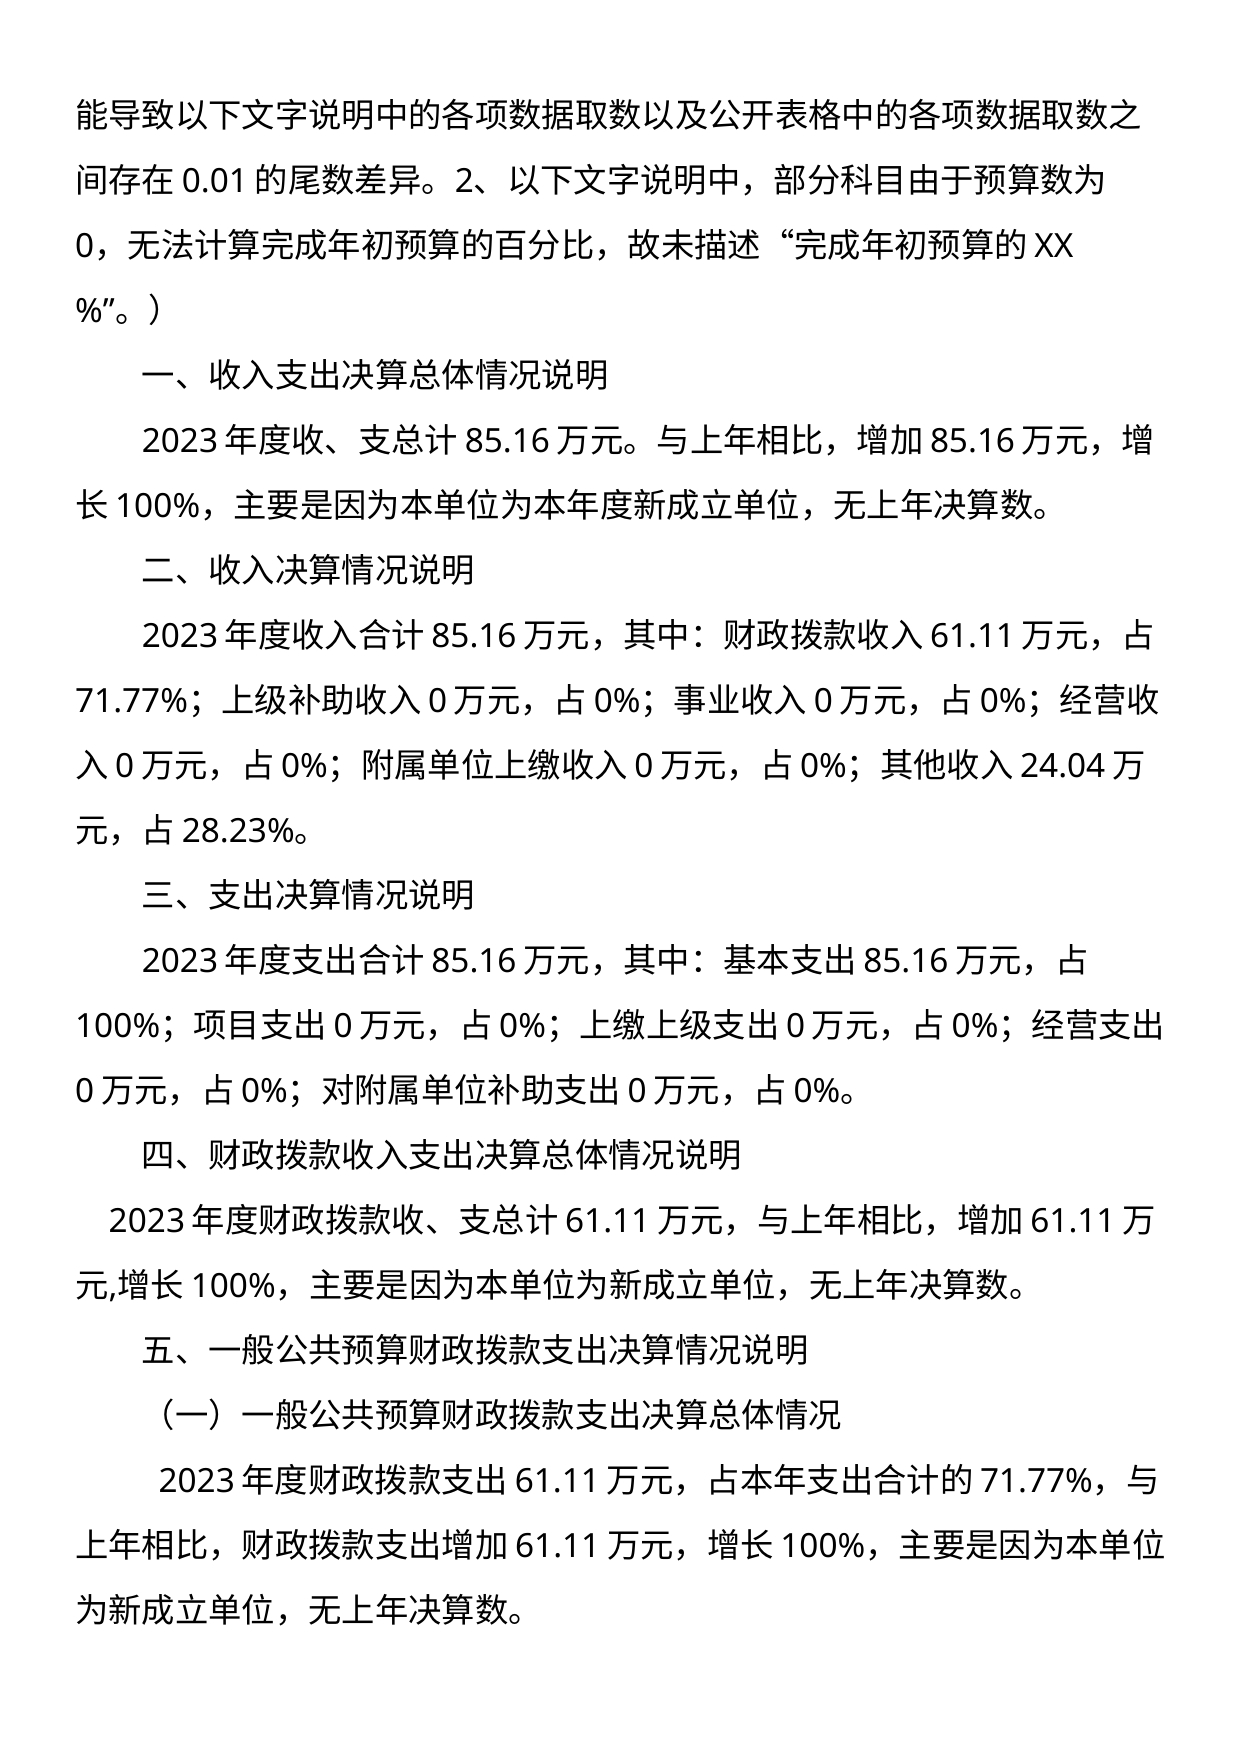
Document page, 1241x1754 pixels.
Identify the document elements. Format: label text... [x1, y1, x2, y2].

text 五、一般公共预算财政拨款支出决算情况说明 [75, 1316, 1165, 1381]
text 2023年度财政拨款收、支总计61.11万元，与上年相比，增加61.11万元,增长100%，主要是因为本单位为新成立单位，无上年决算数。 [75, 1186, 1165, 1316]
text 二、收入决算情况说明 [75, 536, 1165, 601]
text 2023年度支出合计85.16万元，其中：基本支出85.16万元，占100%；项目支出0万元，占0%；上缴上级支出0万元，占0%；经营支出0万元，占0%；对附属单位补助支出0万元，占0%。 [75, 926, 1165, 1121]
text 三、支出决算情况说明 [75, 861, 1165, 926]
text 2023年度财政拨款支出61.11万元，占本年支出合计的71.77%，与上年相比，财政拨款支出增加61.11万元，增长100%，主要是因为本单位为新成立单位，无上年决算数。 [75, 1446, 1165, 1641]
text 2023年度收入合计85.16万元，其中：财政拨款收入61.11万元，占71.77%；上级补助收入0万元，占0%；事业收入0万元，占0%；经营收入0万元，占0%；附属单位上缴收入0万元，占0%；其他收入24.04万元，占28.23%。 [75, 601, 1165, 861]
text （一）一般公共预算财政拨款支出决算总体情况 [75, 1381, 1165, 1446]
text 四、财政拨款收入支出决算总体情况说明 [75, 1121, 1165, 1186]
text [75, 81, 1165, 341]
text 一、收入支出决算总体情况说明 [75, 341, 1165, 406]
text 2023年度收、支总计85.16万元。与上年相比，增加85.16万元，增长100%，主要是因为本单位为本年度新成立单位，无上年决算数。 [75, 406, 1165, 536]
